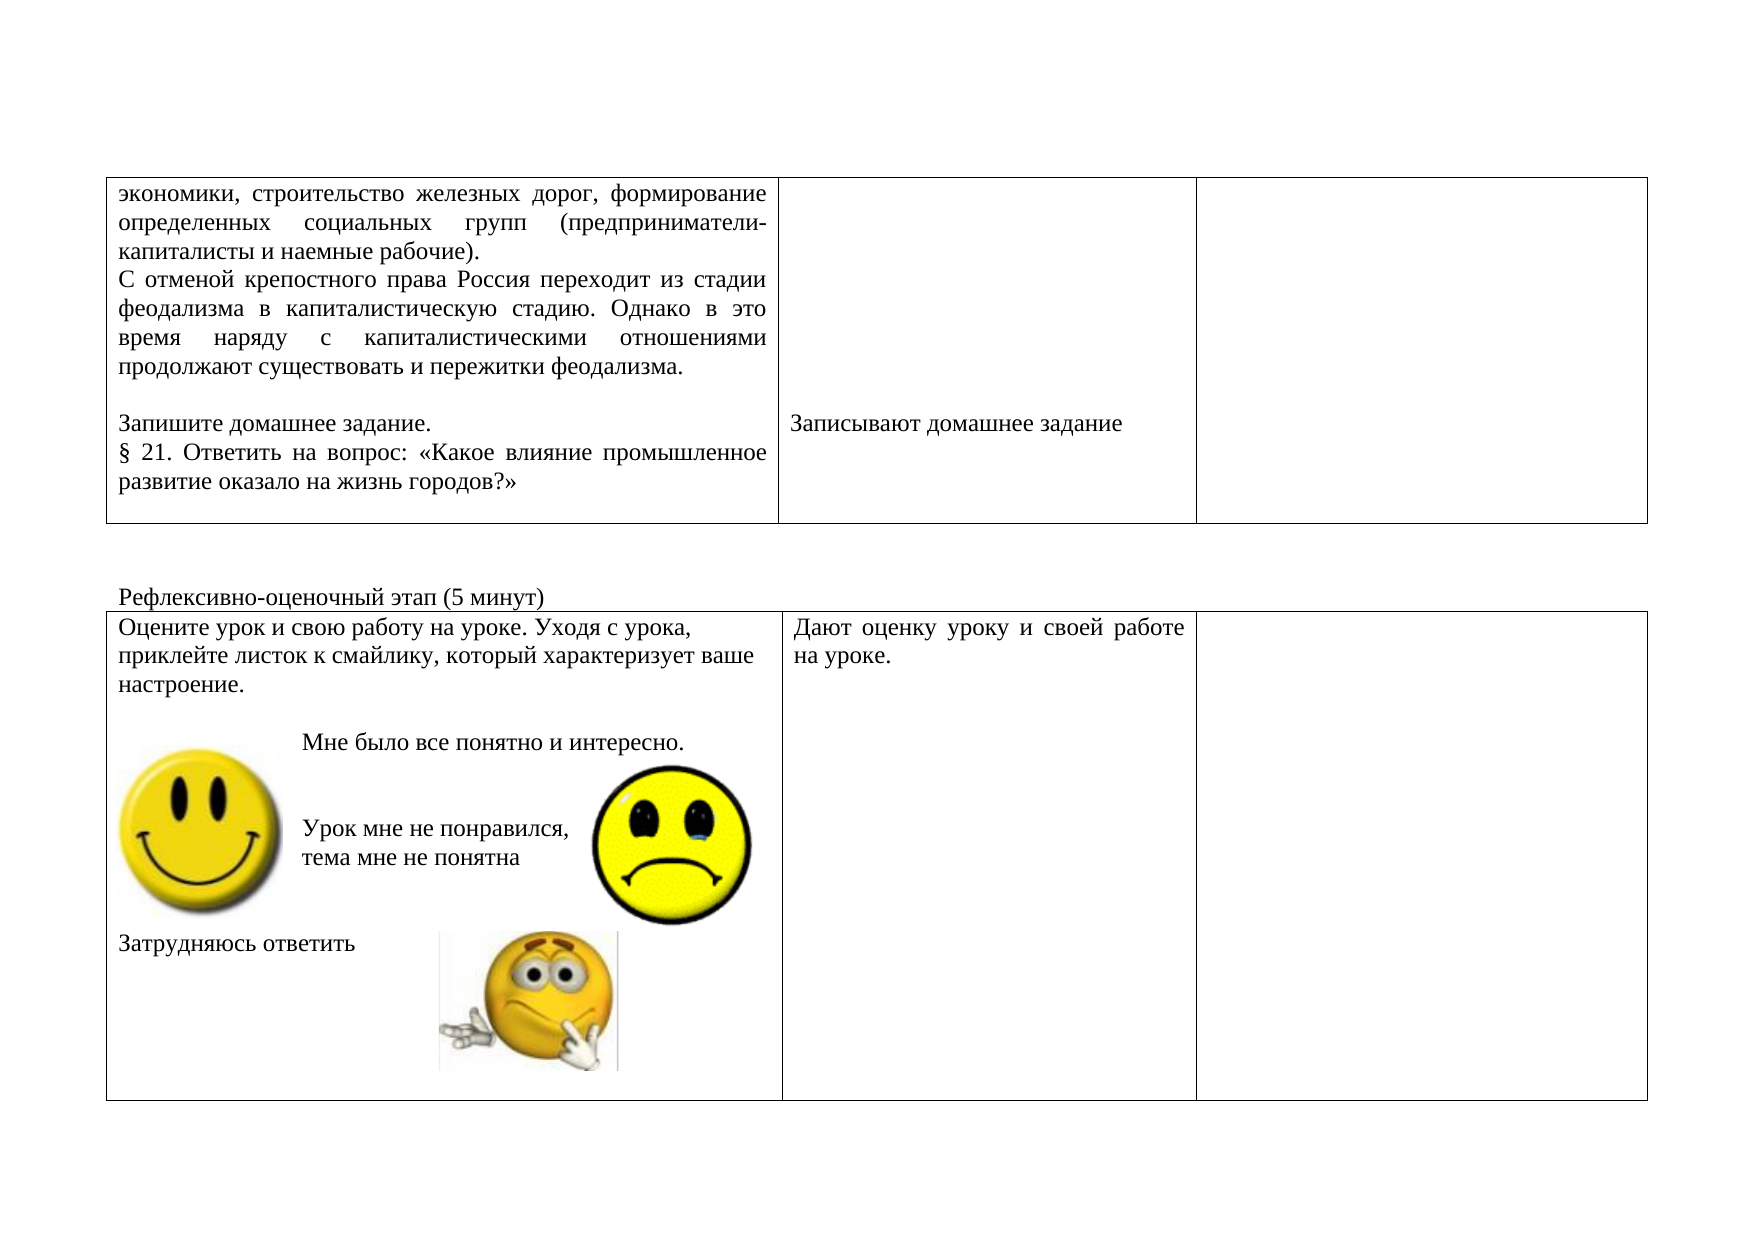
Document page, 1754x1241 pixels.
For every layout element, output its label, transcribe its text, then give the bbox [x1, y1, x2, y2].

table_header Оцените урок и свою работу на уроке. Уходя с урока, приклейте листок к смайлику, который характеризует ваше настроение. Мне было все понятно и интересно. Урок мне не понравился, тема мне не понятна Затрудняюсь ответить [107, 612, 782, 1100]
picture [438, 761, 759, 1071]
table_header [1197, 612, 1647, 1100]
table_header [779, 178, 1196, 523]
table_header Дают оценку уроку и своей работе на уроке. [783, 612, 1196, 1100]
table_header [1197, 178, 1647, 523]
picture [116, 745, 283, 919]
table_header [107, 178, 778, 523]
text Рефлексивно-оценочный этап (5 минут) [118, 582, 1636, 611]
